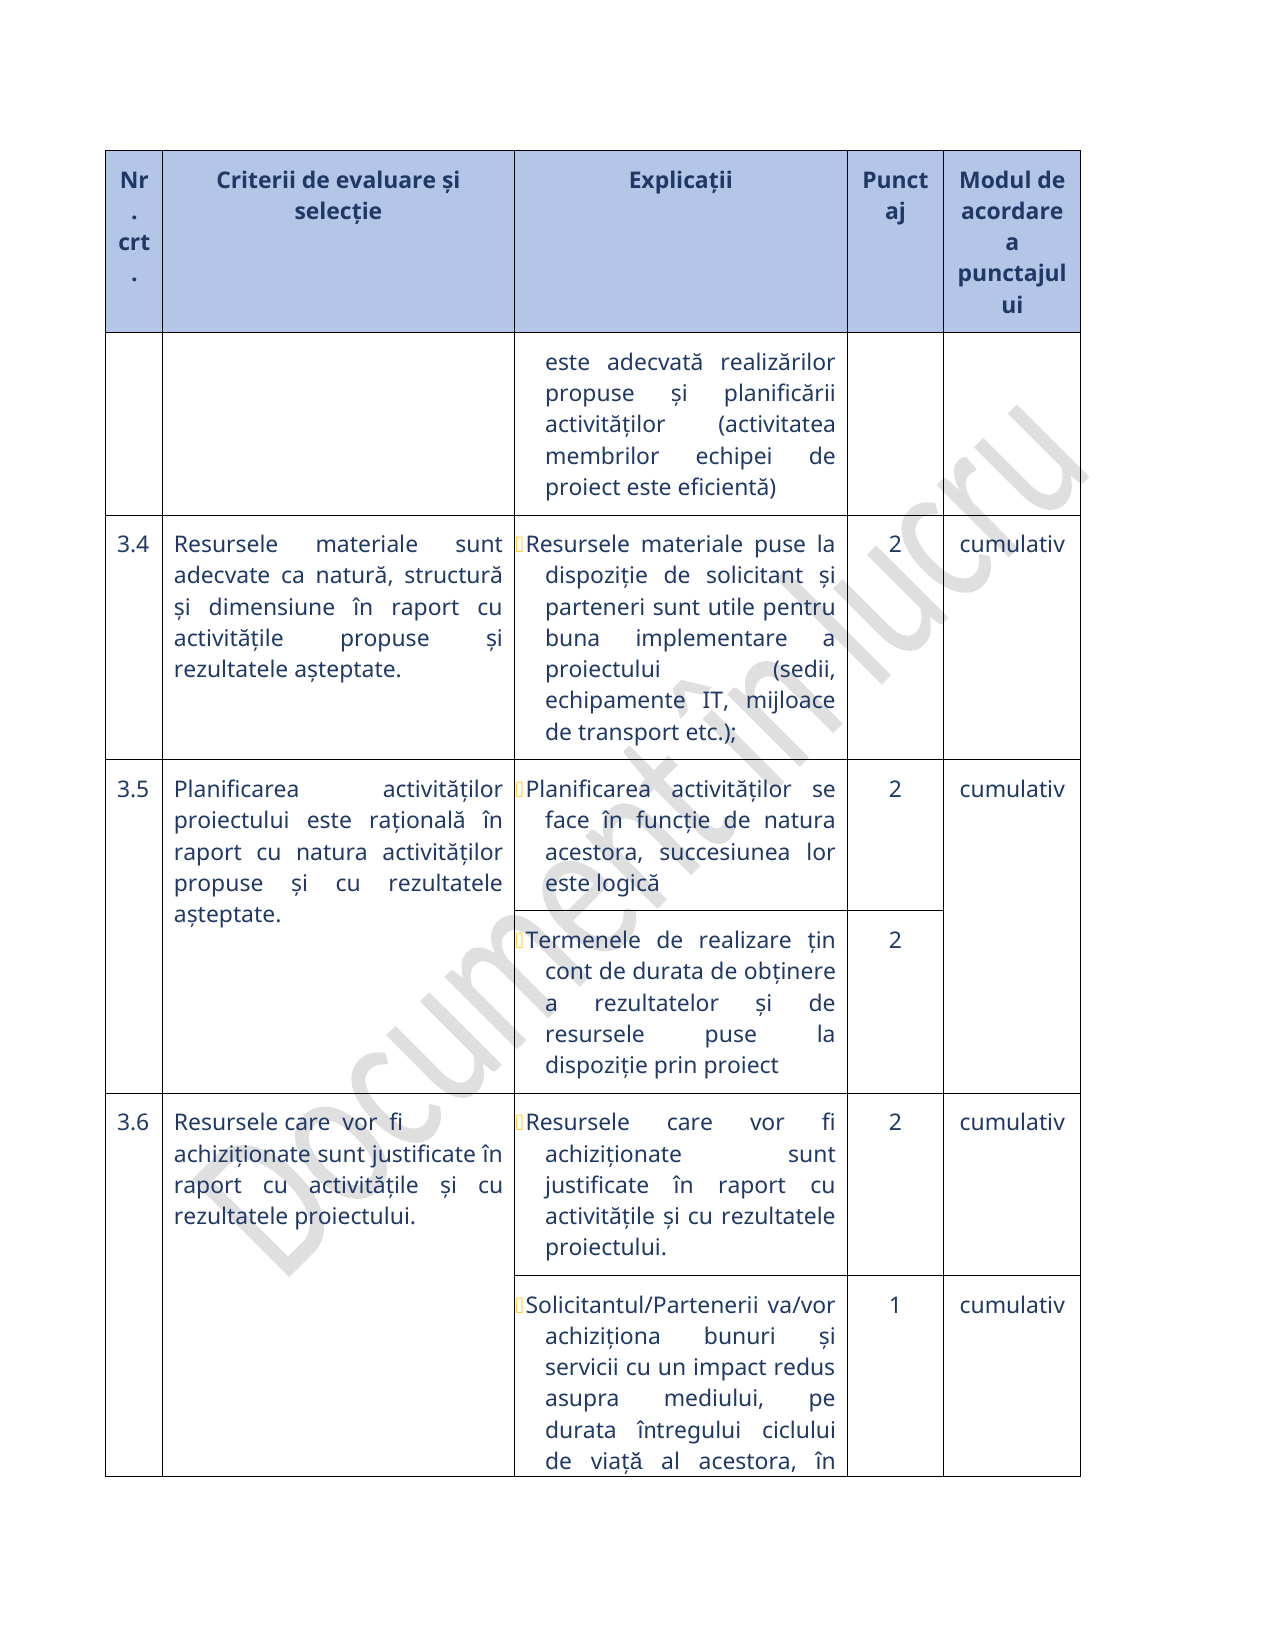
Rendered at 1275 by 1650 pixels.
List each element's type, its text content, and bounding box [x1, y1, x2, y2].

table_header Criterii de evaluare și selecție [163, 151, 514, 332]
table_cell cumulativ [944, 1276, 1080, 1476]
table_cell 2 [848, 333, 943, 514]
table_cell Planificarea activităților proiectului este rațională în raport cu natura activităților propuse și cu rezultatele așteptate. [163, 760, 514, 1093]
table_cell Resursele materiale sunt adecvate ca natură, structură şi dimensiune în raport cu activitățile propuse și rezultatele așteptate. [163, 516, 514, 759]
table_cell Termenele de realizare țin cont de durata de obținere a rezultatelor și de resursele puse la dispoziție prin proiect [515, 911, 847, 1093]
table_cell 2 [848, 516, 943, 759]
table_cell cumulativ [944, 760, 1080, 1093]
table_cell cumulativ [944, 516, 1080, 759]
table_cell 2 [848, 760, 943, 910]
table_cell 3.5 [106, 760, 162, 1093]
table_header Punctaj [848, 151, 943, 332]
table_header Modul de acordare a punctajului [944, 151, 1080, 332]
table_cell 3.4 [106, 516, 162, 759]
table_cell cumulativ [944, 1094, 1080, 1275]
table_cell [515, 1276, 847, 1476]
table_cell Resursele care vor fi achiziționate sunt justificate în raport cu activitățile şi cu rezultatele proiectului. [163, 1094, 514, 1476]
table_cell 2 [848, 911, 943, 1093]
table_cell Resursele care vor fi achiziționate sunt justificate în raport cu activitățile și cu rezultatele proiectului. [515, 1094, 847, 1275]
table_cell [515, 333, 847, 514]
table_cell Resursele materiale puse la dispoziție de solicitant și parteneri sunt utile pentru buna implementare a proiectului (sedii, echipamente IT, mijloace de transport etc.); [515, 516, 847, 759]
table_cell 2 [848, 1094, 943, 1275]
table_cell Planificarea activităților se face în funcție de natura acestora, succesiunea lor este logică [515, 760, 847, 910]
table_cell 3.6 [106, 1094, 162, 1476]
table_header Explicații [515, 151, 847, 332]
table_header Nr. crt. [106, 151, 162, 332]
table_cell 1 [848, 1276, 943, 1476]
